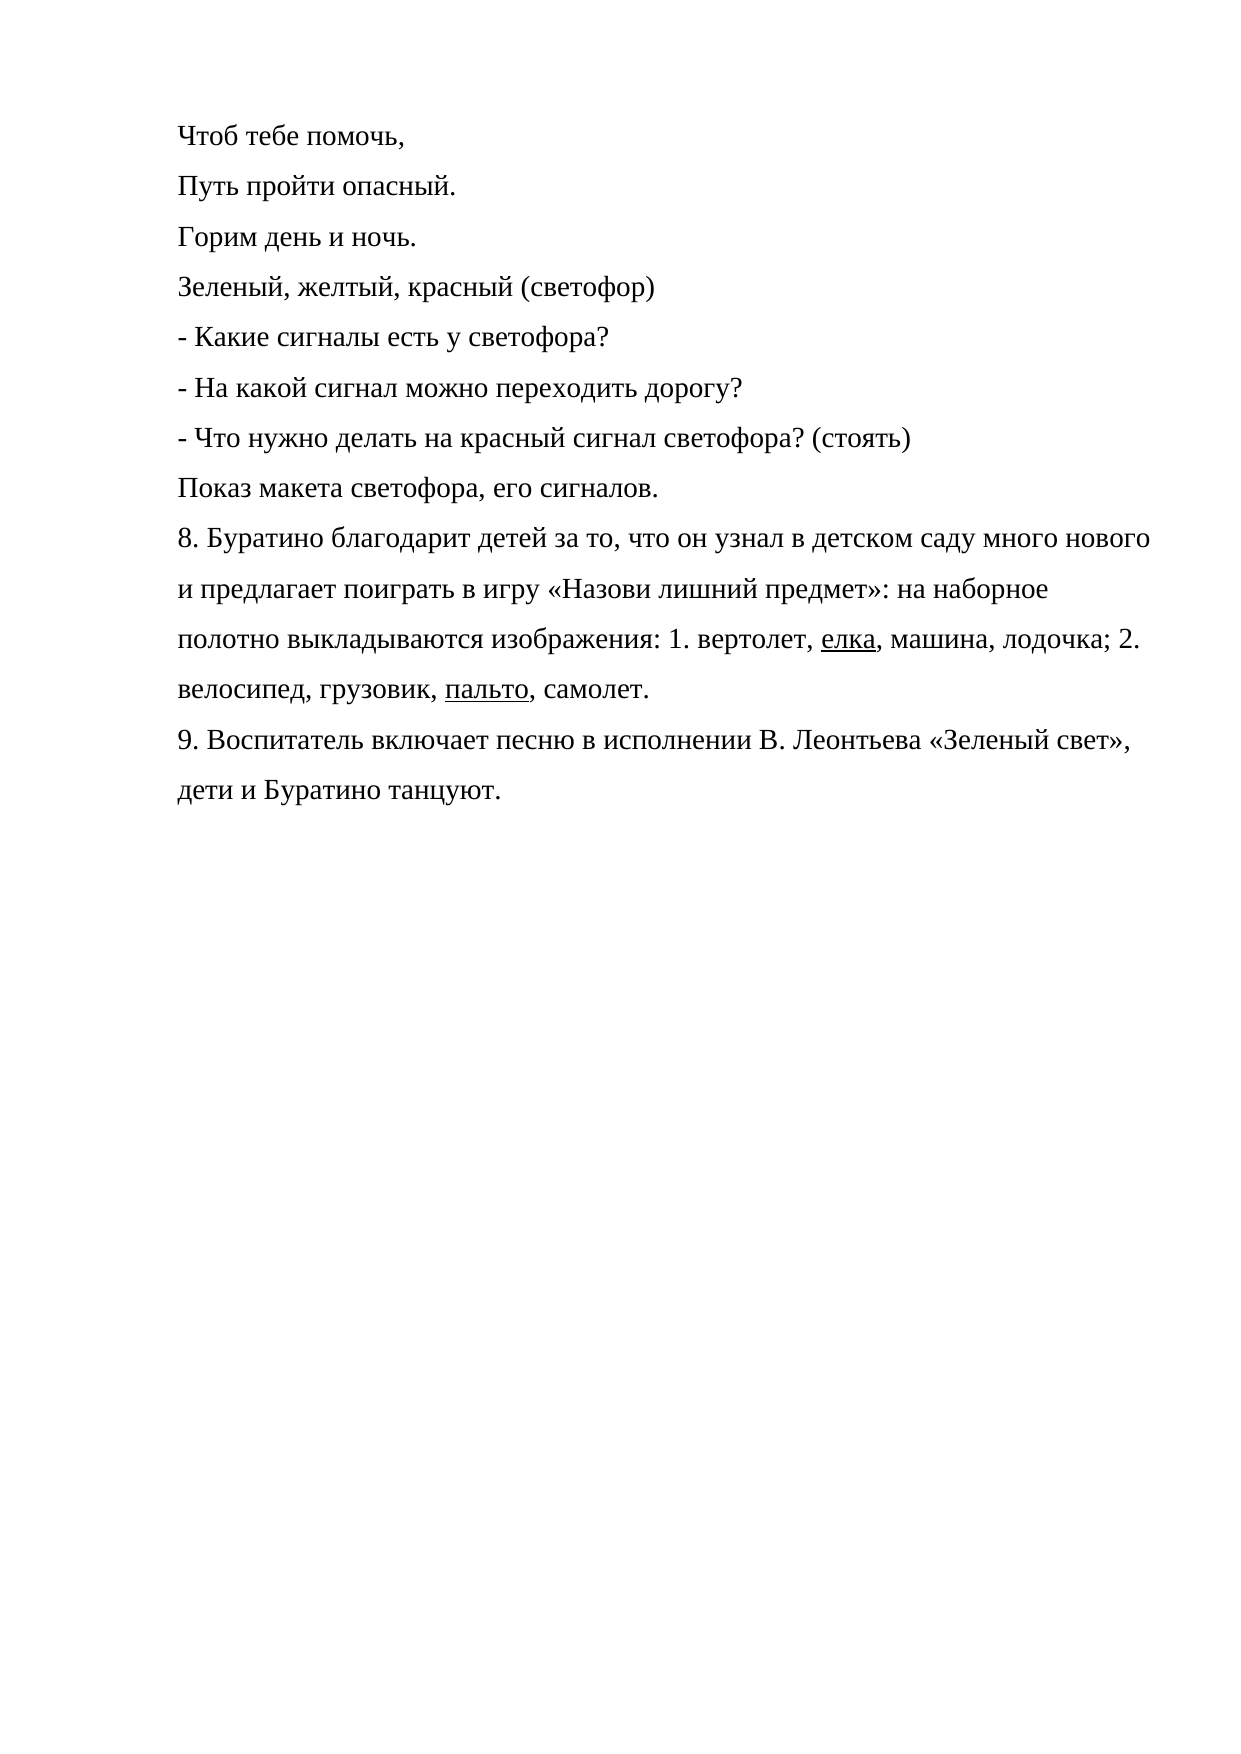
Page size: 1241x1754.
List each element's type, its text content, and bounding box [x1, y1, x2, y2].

text - Что нужно делать на красный сигнал светофора? (стоять) [177, 420, 1152, 453]
text Показ макета светофора, его сигналов. [177, 470, 1152, 504]
text 8. Буратино благодарит детей за то, что он узнал в детском саду много нового и предлагает поиграть в игру «Назови лишний предмет»: на наборное полотно выкладываются изображения: 1. вертолет, елка, машина, лодочка; 2. велосипед, грузовик, пальто, самолет. [177, 521, 1152, 705]
text - Какие сигналы есть у светофора? [177, 319, 1152, 353]
text Путь пройти опасный. [177, 168, 1152, 202]
text Горим день и ночь. [177, 219, 1152, 252]
text Зеленый, желтый, красный (светофор) [177, 269, 1152, 303]
text 9. Воспитатель включает песню в исполнении В. Леонтьева «Зеленый свет», дети и Буратино танцуют. [177, 722, 1152, 806]
text - На какой сигнал можно переходить дорогу? [177, 370, 1152, 403]
text Чтоб тебе помочь, [177, 118, 1152, 152]
